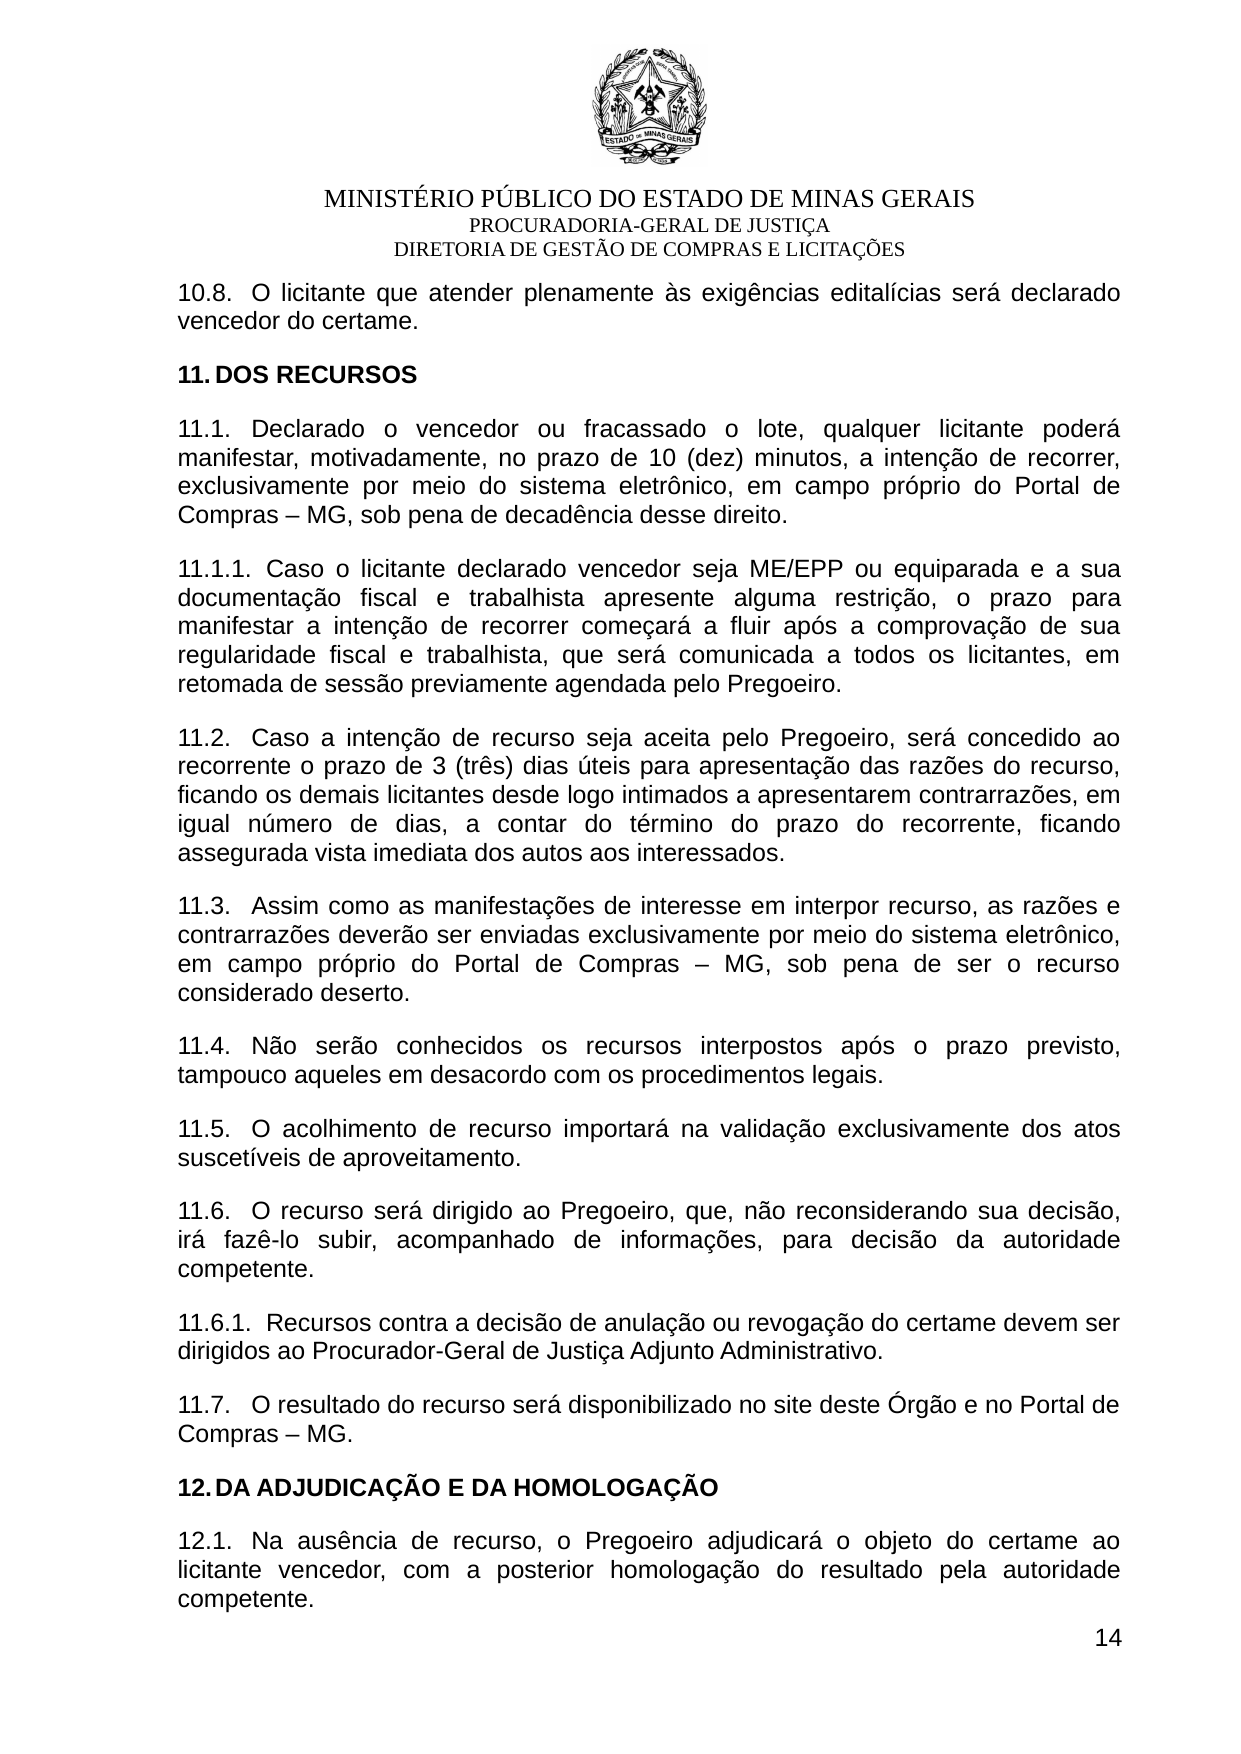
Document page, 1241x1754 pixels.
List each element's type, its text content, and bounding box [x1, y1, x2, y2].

list O licitante que atender plenamente às exigências editalícias será declarado vencedor do certame. [177, 278, 1122, 335]
list Assim como as manifestações de interesse em interpor recurso, as razões e contrarrazões deverão ser enviadas exclusivamente por meio do sistema eletrônico, em campo próprio do Portal de Compras – MG, sob pena de ser o recurso considerado deserto. [177, 891, 1122, 1006]
list O recurso será dirigido ao Pregoeiro, que, não reconsiderando sua decisão, irá fazê-lo subir, acompanhado de informações, para decisão da autoridade competente. [177, 1196, 1122, 1283]
list O acolhimento de recurso importará na validação exclusivamente dos atos suscetíveis de aproveitamento. [177, 1114, 1122, 1171]
picture [591, 44, 709, 167]
subtitle DA ADJUDICAÇÃO E DA HOMOLOGAÇÃO [177, 1473, 1122, 1501]
list Caso a intenção de recurso seja aceita pelo Pregoeiro, será concedido ao recorrente o prazo de 3 (três) dias úteis para apresentação das razões do recurso, ficando os demais licitantes desde logo intimados a apresentarem contrarrazões, em igual número de dias, a contar do término do prazo do recorrente, ficando assegurada vista imediata dos autos aos interessados. [177, 723, 1122, 866]
list Na ausência de recurso, o Pregoeiro adjudicará o objeto do certame ao licitante vencedor, com a posterior homologação do resultado pela autoridade competente. [177, 1526, 1122, 1613]
list Declarado o vencedor ou fracassado o lote, qualquer licitante poderá manifestar, motivadamente, no prazo de 10 (dez) minutos, a intenção de recorrer, exclusivamente por meio do sistema eletrônico, em campo próprio do Portal de Compras – MG, sob pena de decadência desse direito. [177, 414, 1122, 529]
list Recursos contra a decisão de anulação ou revogação do certame devem ser dirigidos ao Procurador-Geral de Justiça Adjunto Administrativo. [177, 1308, 1122, 1365]
subtitle DOS RECURSOS [177, 360, 1122, 389]
list Não serão conhecidos os recursos interpostos após o prazo previsto, tampouco aqueles em desacordo com os procedimentos legais. [177, 1031, 1122, 1089]
list Caso o licitante declarado vencedor seja ME/EPP ou equiparada e a sua documentação fiscal e trabalhista apresente alguma restrição, o prazo para manifestar a intenção de recorrer começará a fluir após a comprovação de sua regularidade fiscal e trabalhista, que será comunicada a todos os licitantes, em retomada de sessão previamente agendada pelo Pregoeiro. [177, 554, 1122, 698]
list O resultado do recurso será disponibilizado no site deste Órgão e no Portal de Compras – MG. [177, 1390, 1122, 1448]
